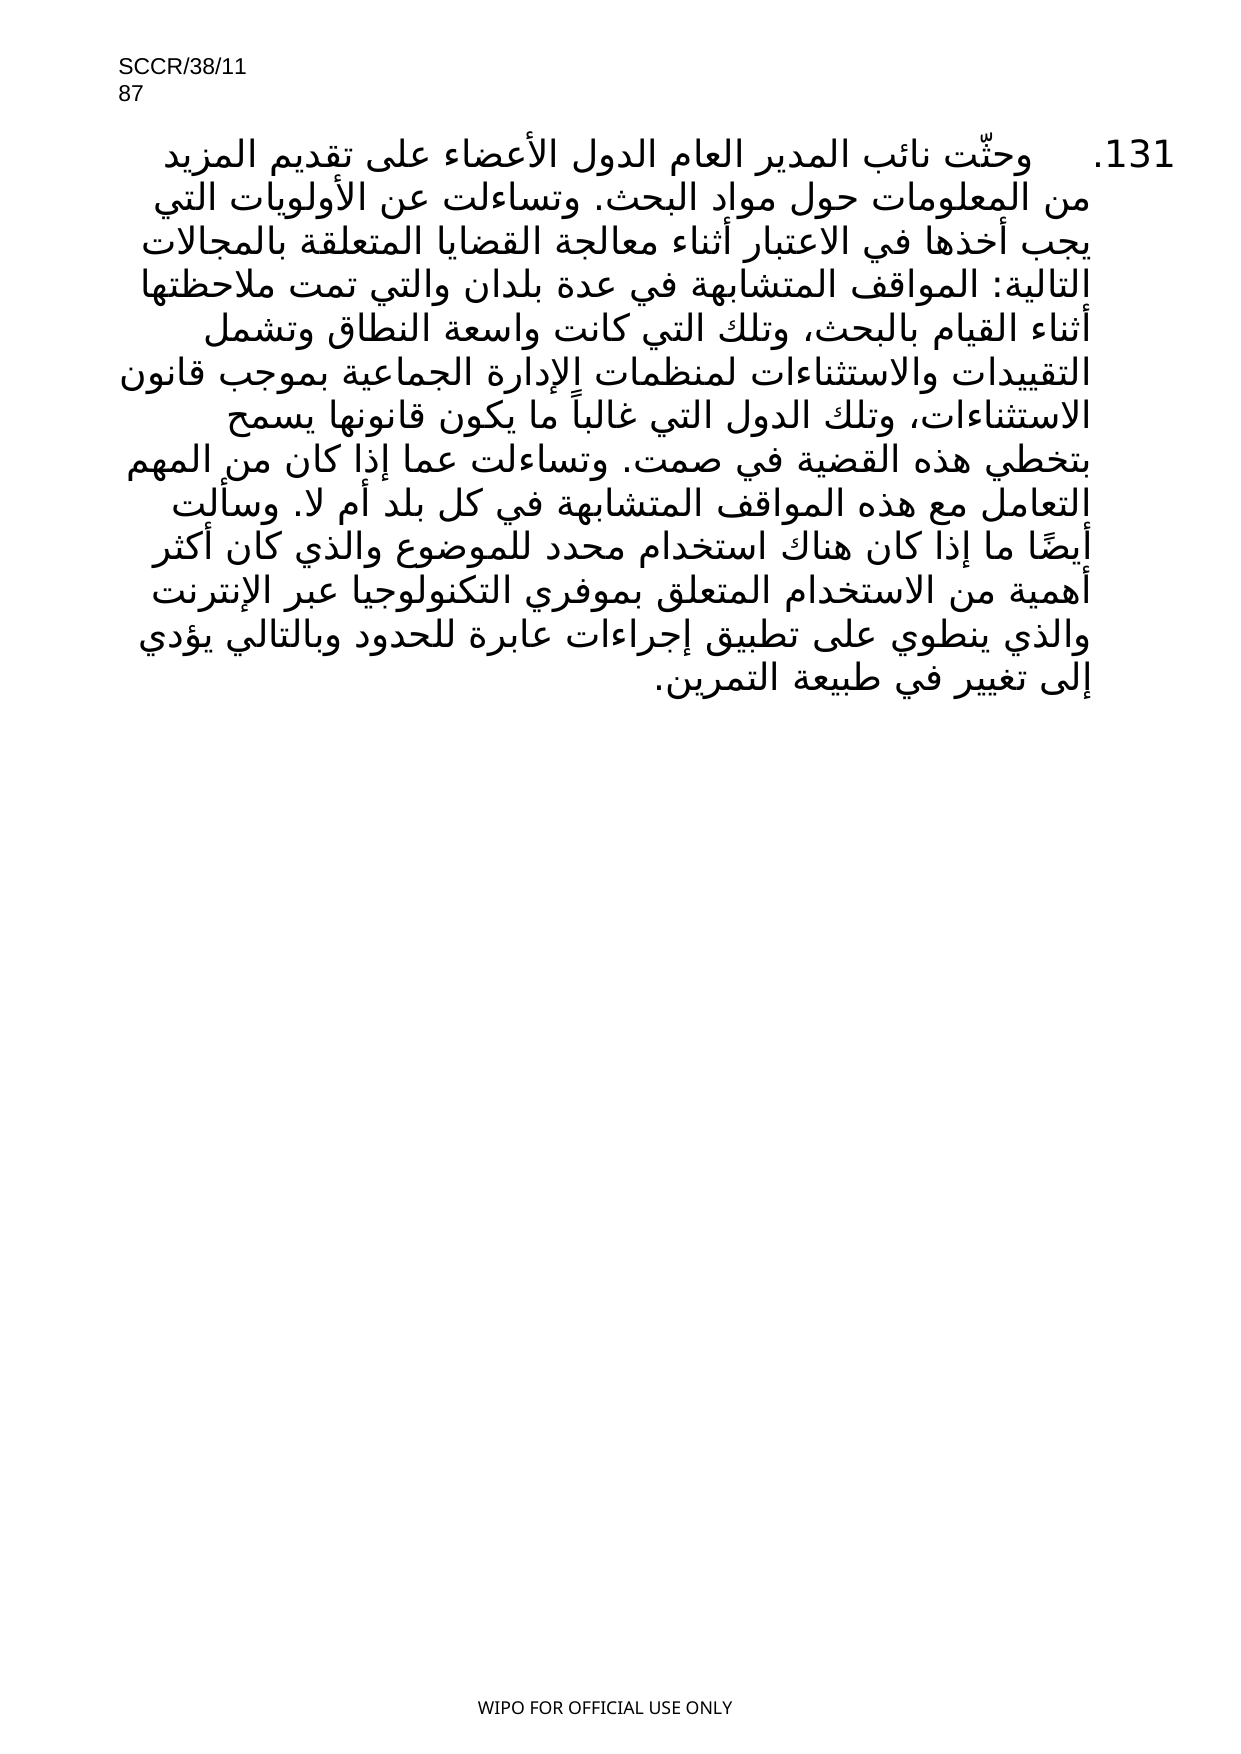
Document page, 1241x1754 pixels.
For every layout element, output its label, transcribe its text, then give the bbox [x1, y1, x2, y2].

list وحثّت نائب المدير العام الدول الأعضاء على تقديم المزيد من المعلومات حول مواد البحث. وتساءلت عن الأولويات التي يجب أخذها في الاعتبار أثناء معالجة القضايا المتعلقة بالمجالات التالية: المواقف المتشابهة في عدة بلدان والتي تمت ملاحظتها أثناء القيام بالبحث، وتلك التي كانت واسعة النطاق وتشمل التقييدات والاستثناءات لمنظمات الإدارة الجماعية بموجب قانون الاستثناءات، وتلك الدول التي غالباً ما يكون قانونها يسمح بتخطي هذه القضية في صمت. وتساءلت عما إذا كان من المهم التعامل مع هذه المواقف المتشابهة في كل بلد أم لا. وسألت أيضًا ما إذا كان هناك استخدام محدد للموضوع والذي كان أكثر أهمية من الاستخدام المتعلق بموفري التكنولوجيا عبر الإنترنت والذي ينطوي على تطبيق إجراءات عابرة للحدود وبالتالي يؤدي إلى تغيير في طبيعة التمرين. [118, 132, 1092, 699]
